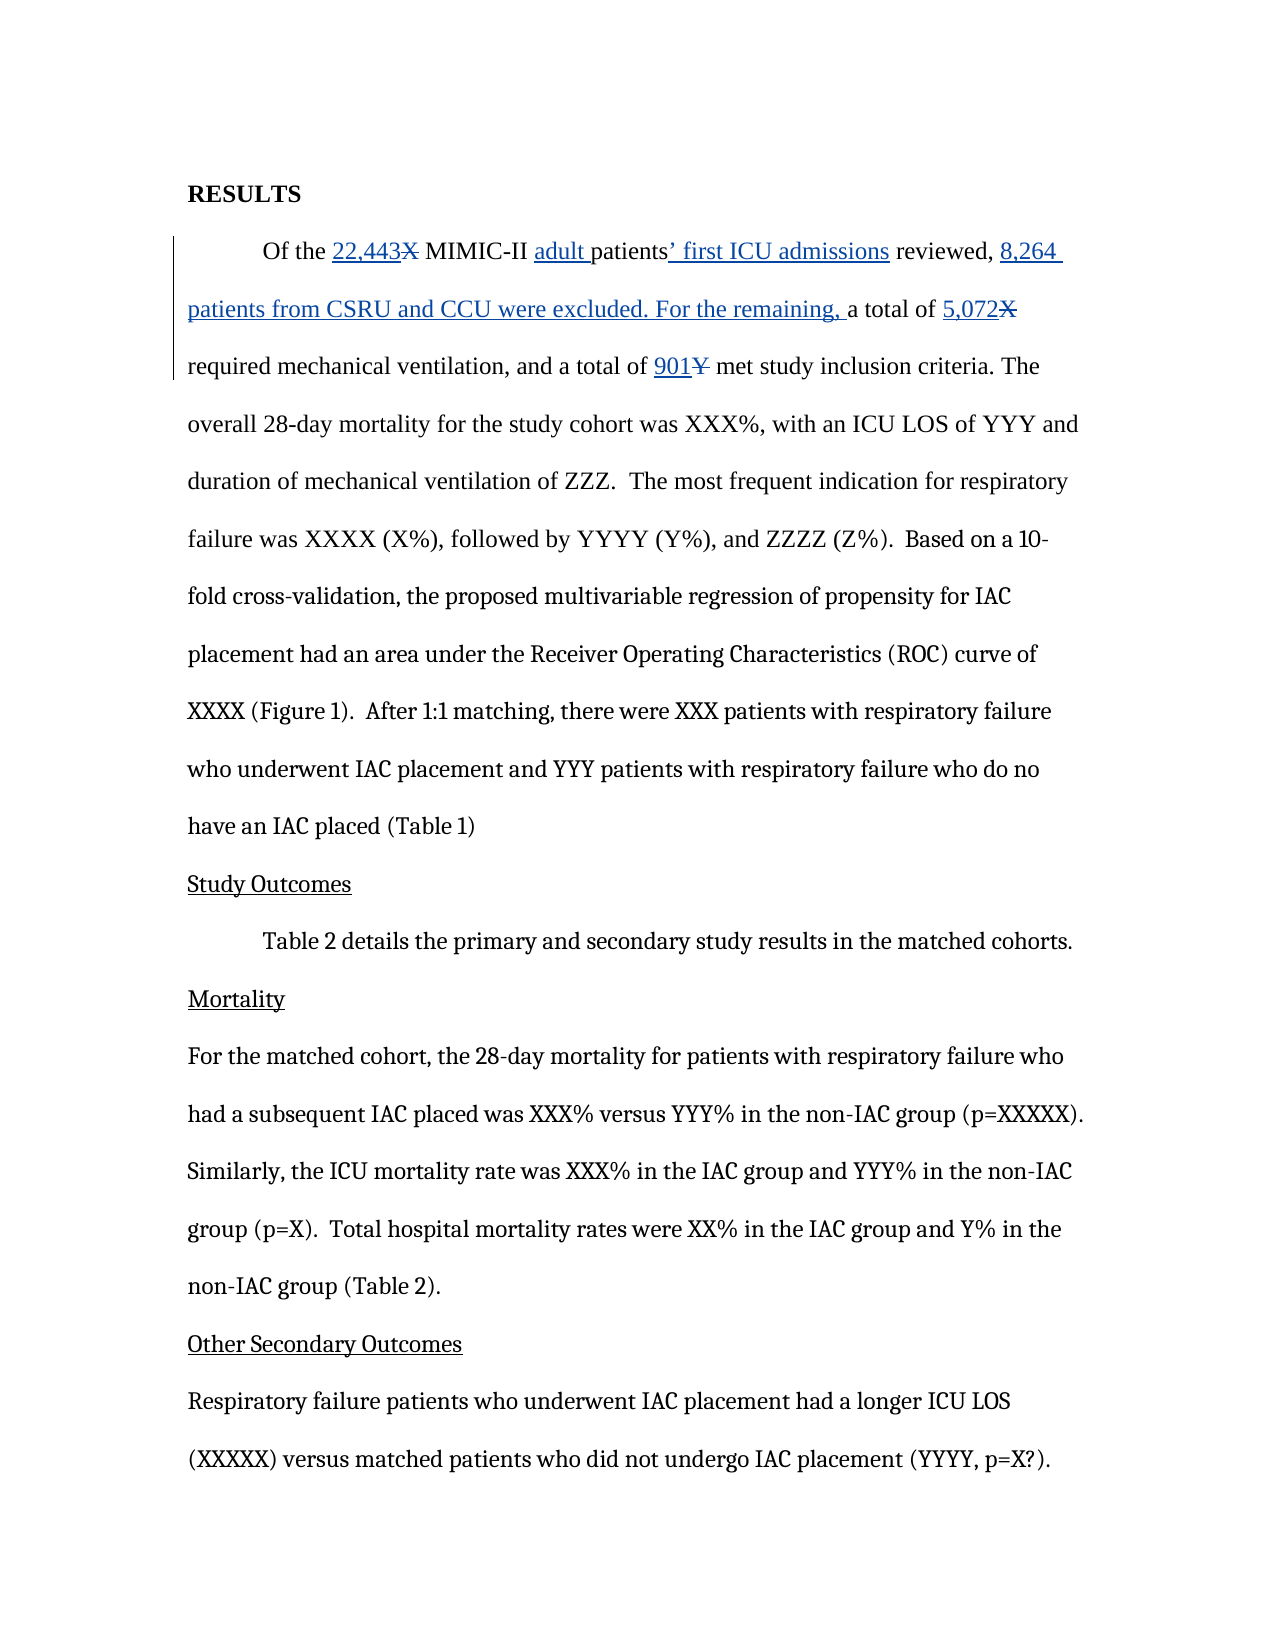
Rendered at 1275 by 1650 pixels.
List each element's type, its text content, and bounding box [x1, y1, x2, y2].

text Of the MIMIC-II patients reviewed, a total of required mechanical ventilation, and a total of met study inclusion criteria. The overall 28-day mortality for the study cohort was XXX%, with an ICU LOS of YYY and duration of mechanical ventilation of ZZZ. The most frequent indication for respiratory failure was XXXX (X%), followed by YYYY (Y%), and ZZZZ (Z%). Based on a 10-fold cross-validation, the proposed multivariable regression of propensity for IAC placement had an area under the Receiver Operating Characteristics (ROC) curve of XXXX (Figure 1). After 1:1 matching, there were XXX patients with respiratory failure who underwent IAC placement and YYY patients with respiratory failure who do no have an IAC placed (Table 1) [187, 236, 1087, 841]
text Study Outcomes [187, 869, 1087, 898]
text Other Secondary Outcomes [187, 1329, 1087, 1358]
text For the matched cohort, the 28-day mortality for patients with respiratory failure who had a subsequent IAC placed was XXX% versus YYY% in the non-IAC group (p=XXXXX). Similarly, the ICU mortality rate was XXX% in the IAC group and YYY% in the non-IAC group (p=X). Total hospital mortality rates were XX% in the IAC group and Y% in the non-IAC group (Table 2). [187, 1042, 1087, 1301]
text RESULTS [187, 179, 1087, 207]
text Mortality [187, 984, 1087, 1013]
text Table 2 details the primary and secondary study results in the matched cohorts. [187, 927, 1087, 956]
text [187, 1387, 1087, 1473]
